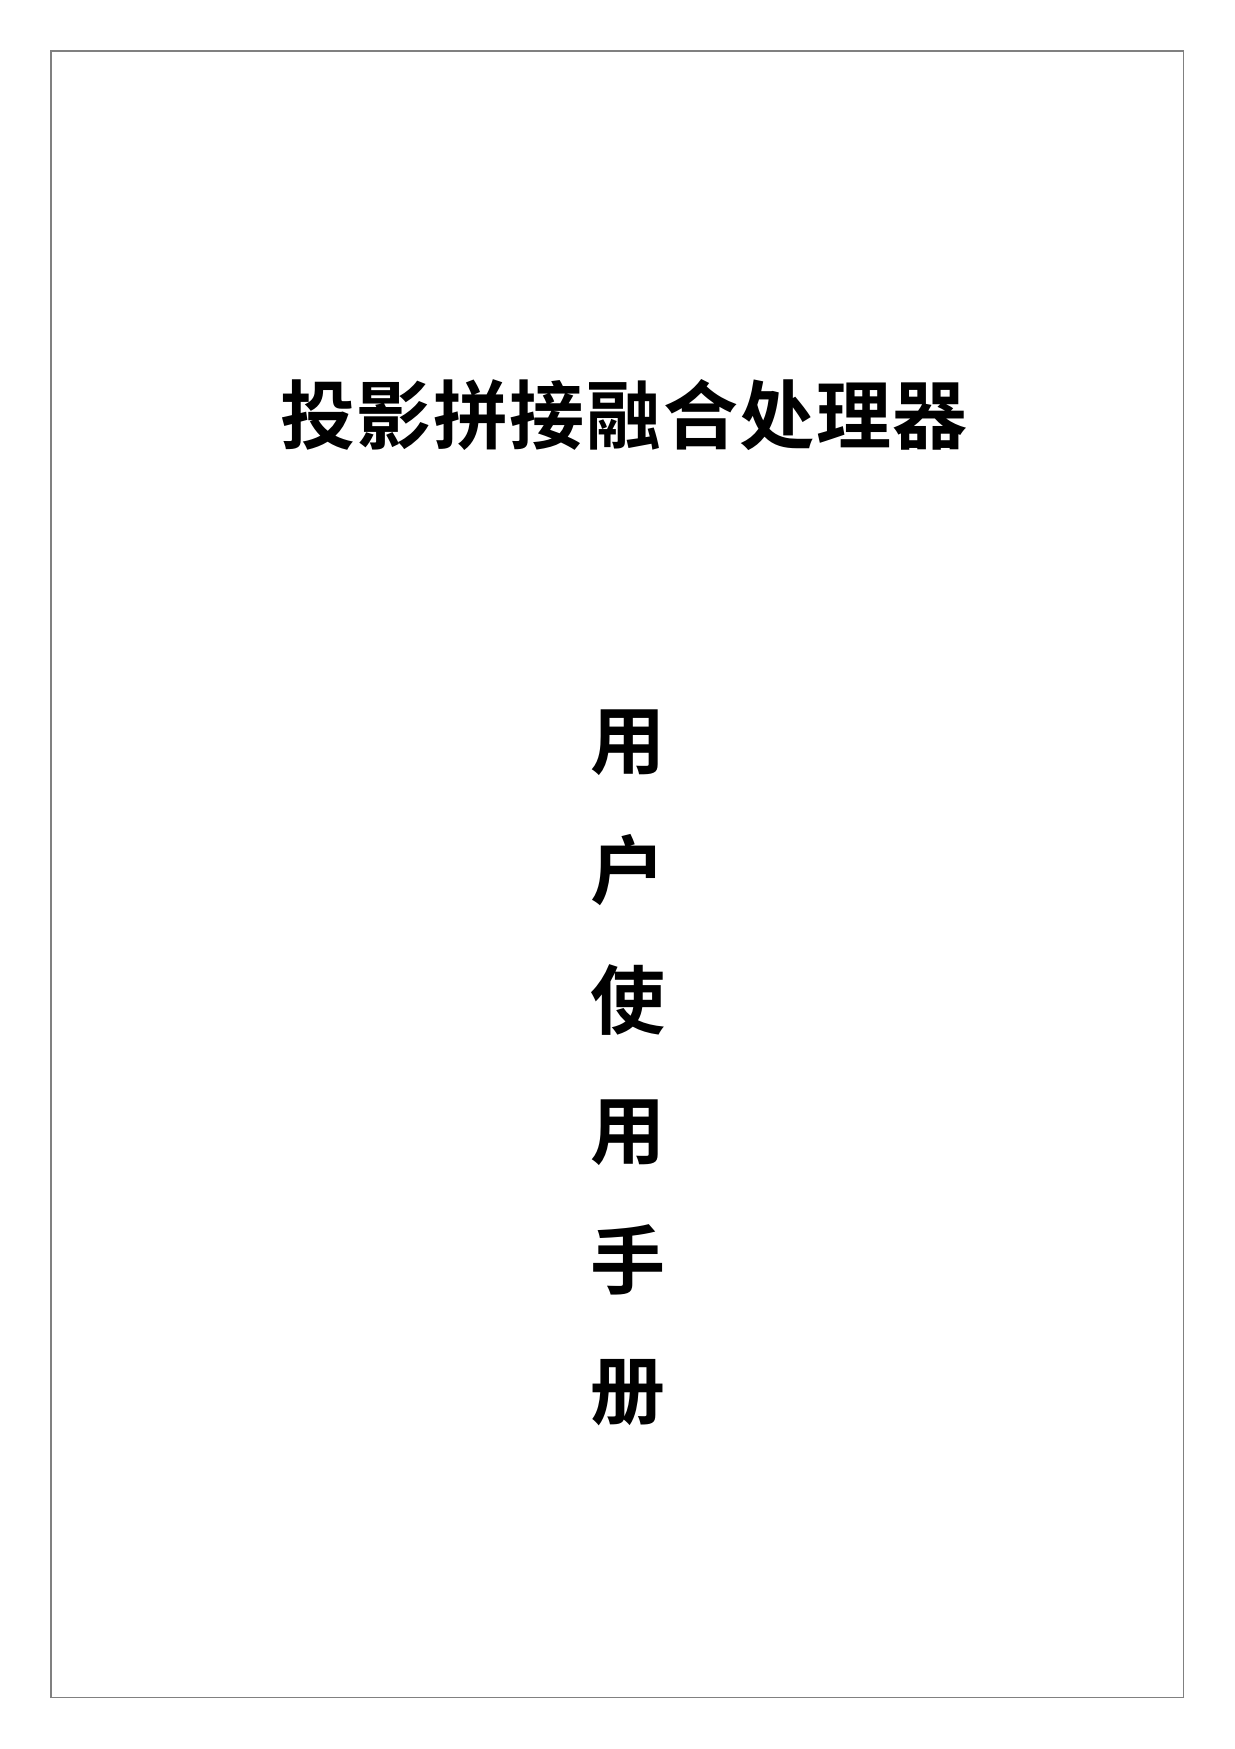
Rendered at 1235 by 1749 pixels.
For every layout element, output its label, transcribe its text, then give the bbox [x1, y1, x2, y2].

text 投 影 拼 接 融 合 处 理 器 [176, 346, 1079, 476]
text 册 [176, 1321, 1079, 1451]
text 手 [176, 1191, 1079, 1321]
text 用 [176, 1061, 1079, 1191]
text 使 [176, 931, 1079, 1061]
text 用 [176, 671, 1079, 801]
text 户 [176, 801, 1079, 931]
